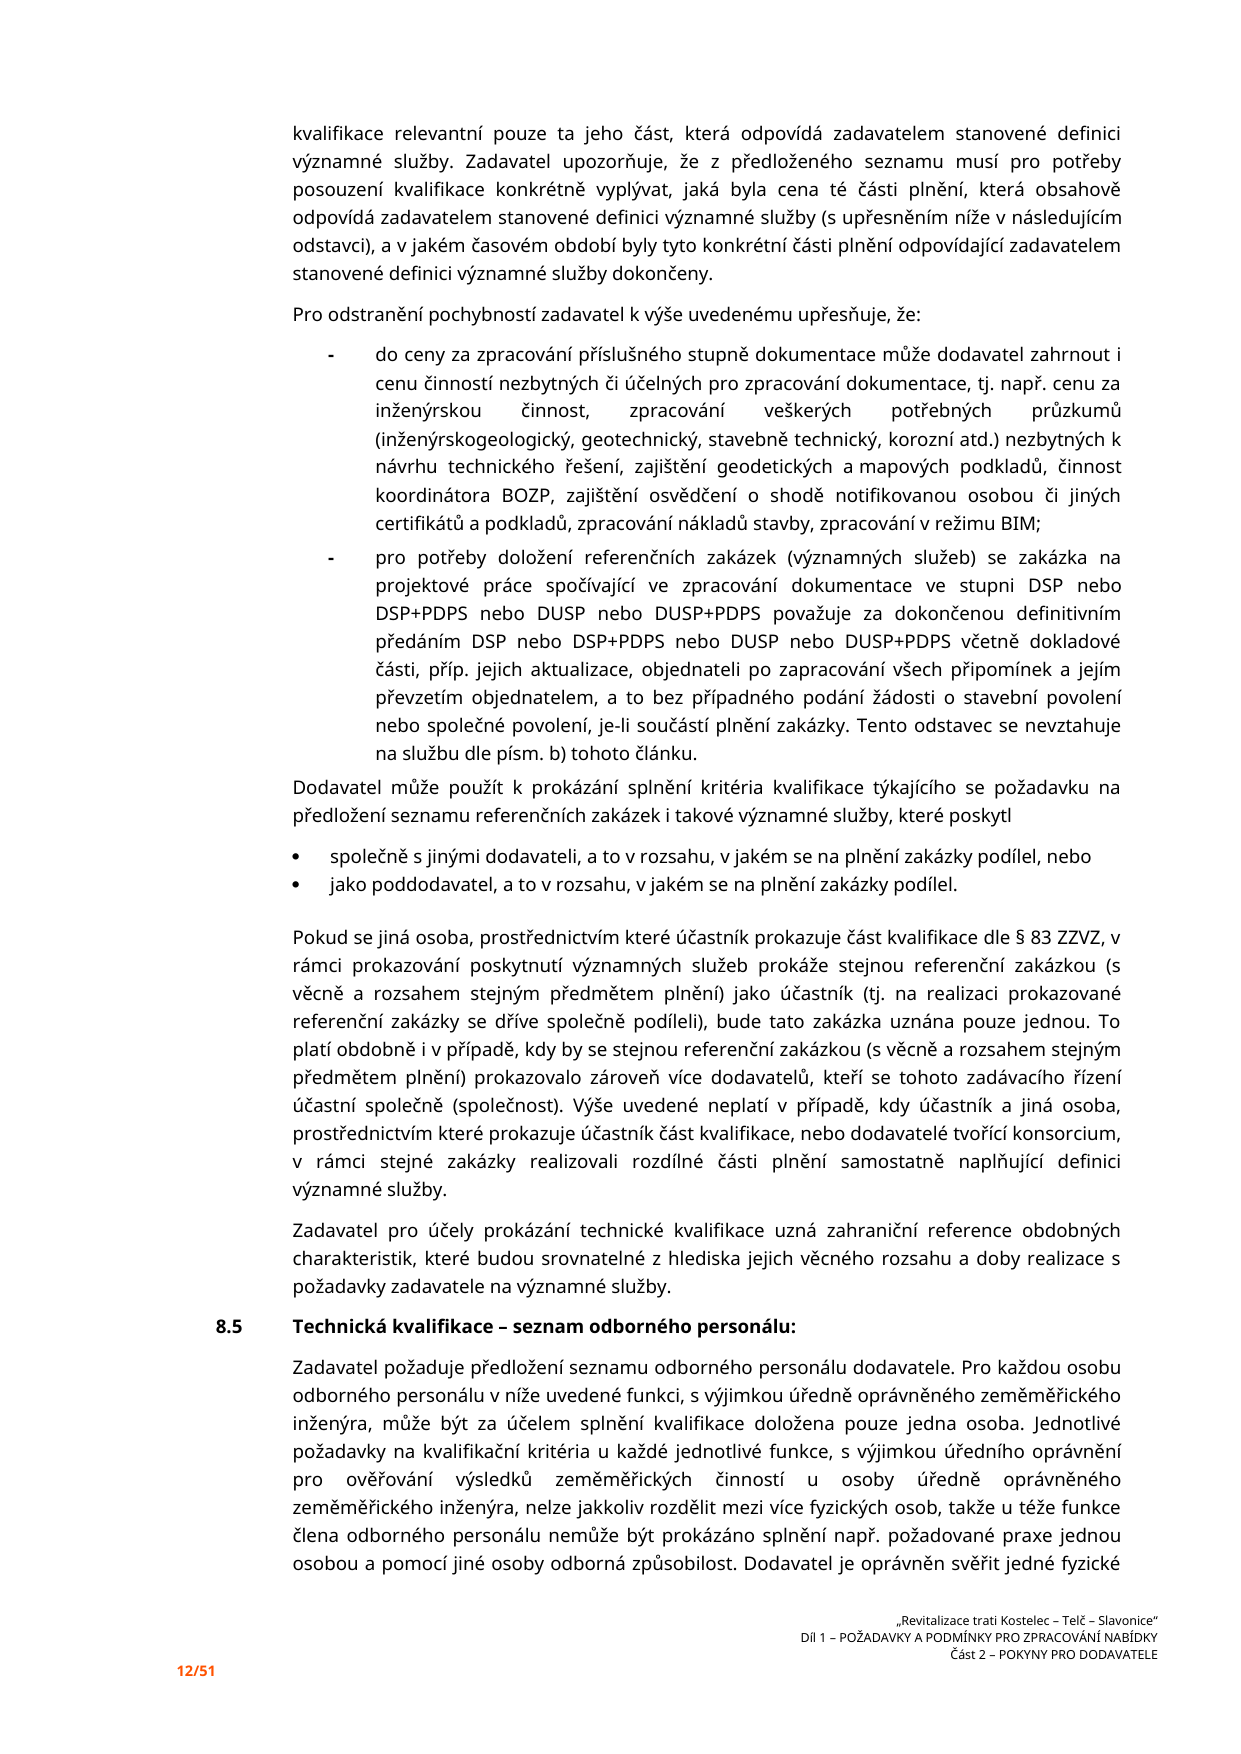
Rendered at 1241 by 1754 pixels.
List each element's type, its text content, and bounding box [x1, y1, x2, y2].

list společně s jinými dodavateli, a to v rozsahu, v jakém se na plnění zakázky podílel, nebo [292, 843, 1122, 869]
text Dodavatel může použít k prokázání splnění kritéria kvalifikace týkajícího se požadavku na předložení seznamu referenčních zakázek i takové významné služby, které poskytl [292, 774, 1122, 828]
text do ceny za zpracování příslušného stupně dokumentace může dodavatel zahrnout i cenu činností nezbytných či účelných pro zpracování dokumentace, tj. např. cenu za inženýrskou činnost, zpracování veškerých potřebných průzkumů (inženýrskogeologický, geotechnický, stavebně technický, korozní atd.) nezbytných k návrhu technického řešení, zajištění geodetických a mapových podkladů, činnost koordinátora BOZP, zajištění osvědčení o shodě notifikovanou osobou či jiných certifikátů a podkladů, zpracování nákladů stavby, zpracování v režimu BIM; [328, 342, 1122, 535]
list jako poddodavatel, a to v rozsahu, v jakém se na plnění zakázky podílel. [292, 871, 1122, 897]
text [292, 121, 1122, 286]
text Pokud se jiná osoba, prostřednictvím které účastník prokazuje část kvalifikace dle § 83 ZZVZ, v rámci prokazování poskytnutí významných služeb prokáže stejnou referenční zakázkou (s věcně a rozsahem stejným předmětem plnění) jako účastník (tj. na realizaci prokazované referenční zakázky se dříve společně podíleli), bude tato zakázka uznána pouze jednou. To platí obdobně i v případě, kdy by se stejnou referenční zakázkou (s věcně a rozsahem stejným předmětem plnění) prokazovalo zároveň více dodavatelů, kteří se tohoto zadávacího řízení účastní společně (společnost). Výše uvedené neplatí v případě, kdy účastník a jiná osoba, prostřednictvím které prokazuje účastník část kvalifikace, nebo dodavatelé tvořící konsorcium, v rámci stejné zakázky realizovali rozdílné části plnění samostatně naplňující definici významné služby. [292, 924, 1122, 1202]
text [292, 1354, 1122, 1576]
text Zadavatel pro účely prokázání technické kvalifikace uzná zahraniční reference obdobných charakteristik, které budou srovnatelné z hlediska jejich věcného rozsahu a doby realizace s požadavky zadavatele na významné služby. [292, 1217, 1122, 1298]
text pro potřeby doložení referenčních zakázek (významných služeb) se zakázka na projektové práce spočívající ve zpracování dokumentace ve stupni DSP nebo DSP+PDPS nebo DUSP nebo DUSP+PDPS považuje za dokončenou definitivním předáním DSP nebo DSP+PDPS nebo DUSP nebo DUSP+PDPS včetně dokladové části, příp. jejich aktualizace, objednateli po zapracování všech připomínek a jejím převzetím objednatelem, a to bez případného podání žádosti o stavební povolení nebo společné povolení, je-li součástí plnění zakázky. Tento odstavec se nevztahuje na službu dle písm. b) tohoto článku. [328, 544, 1122, 766]
text Pro odstranění pochybností zadavatel k výše uvedenému upřesňuje, že: [292, 301, 1122, 327]
text Technická kvalifikace – seznam odborného personálu: [216, 1313, 1122, 1339]
